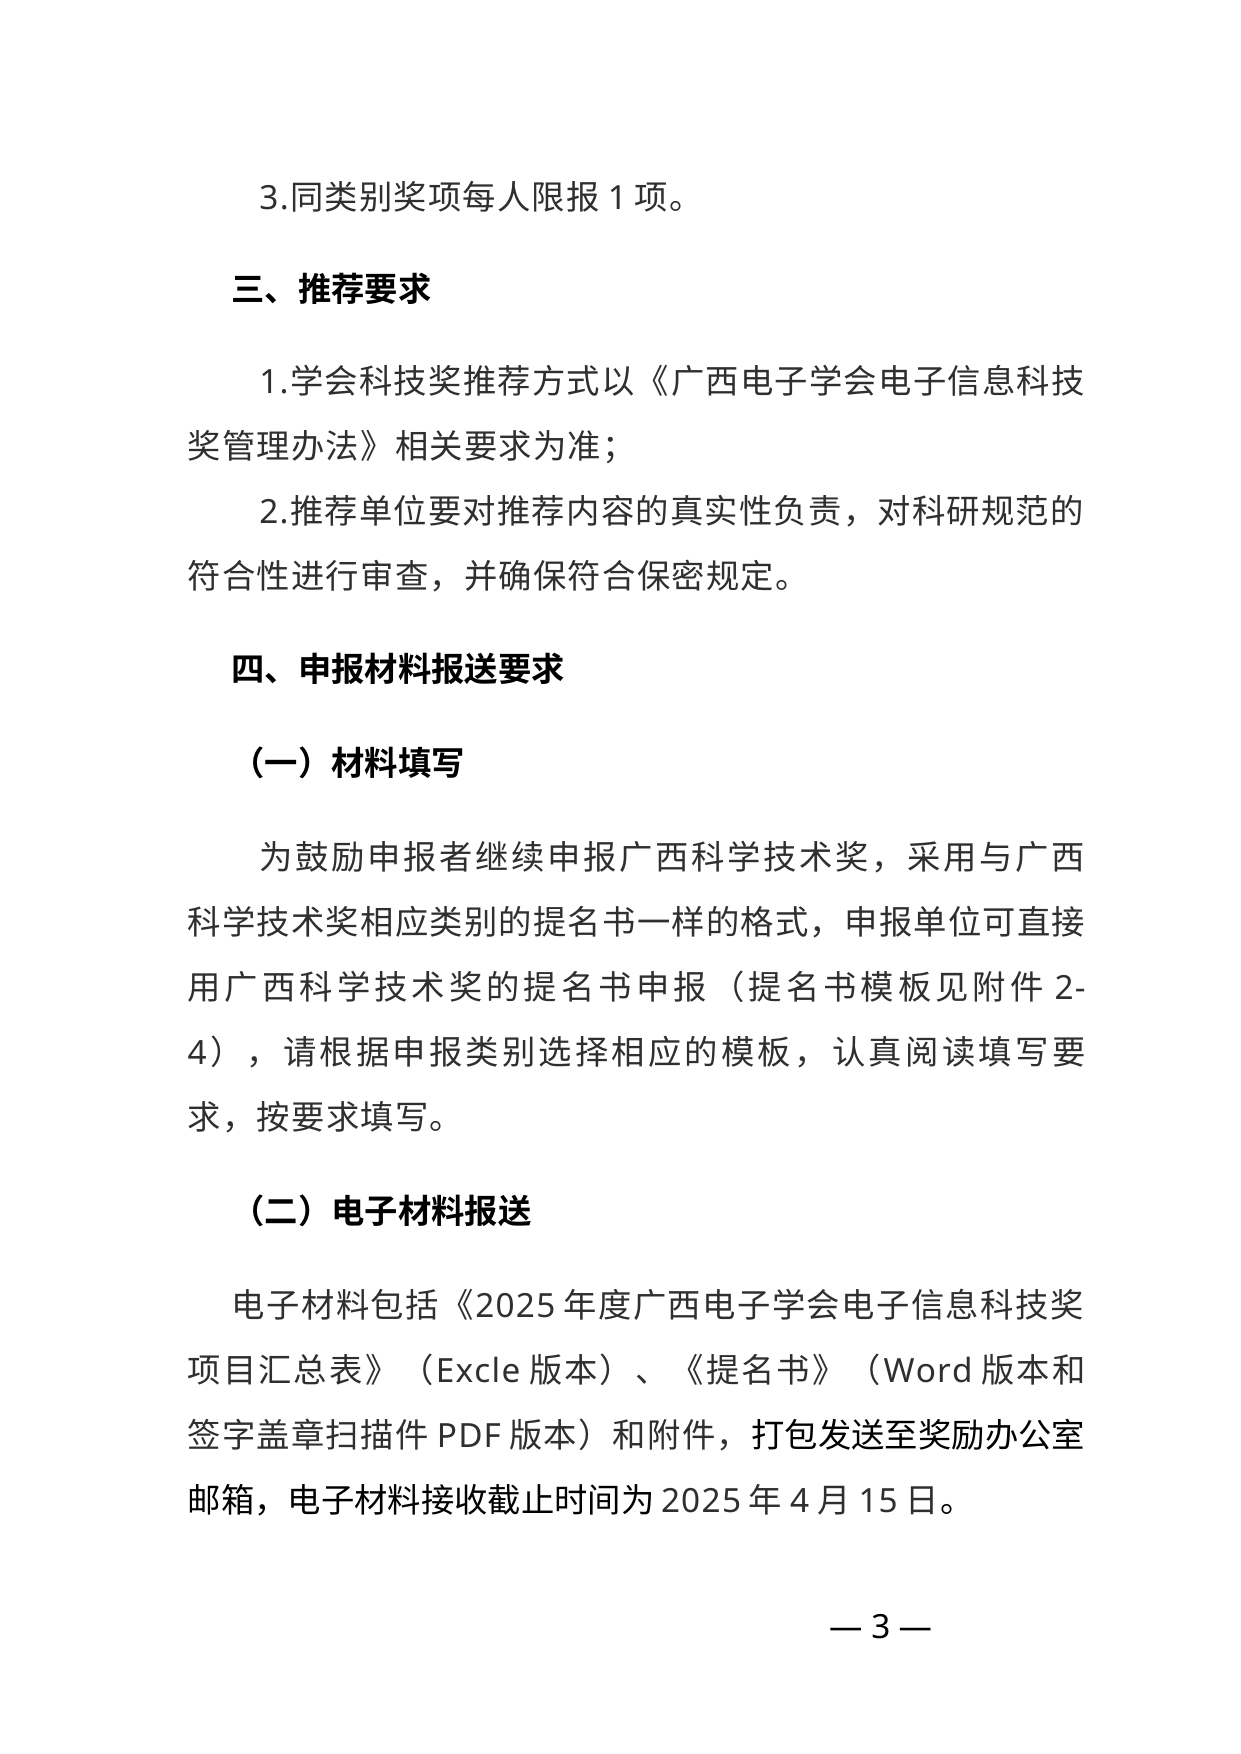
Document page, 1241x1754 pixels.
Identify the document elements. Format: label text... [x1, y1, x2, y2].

subtitle （二）电子材料报送 [187, 1176, 1085, 1241]
text 1.学会科技奖推荐方式以《广西电子学会电子信息科技奖管理办法》相关要求为准； [187, 347, 1085, 477]
text 电子材料包括《2025年度广西电子学会电子信息科技奖项目汇总表》（Excle版本）、《提名书》（Word版本和签字盖章扫描件PDF版本）和附件，打包发送至奖励办公室邮箱，电子材料接收截止时间为2025年4月15日。 [187, 1271, 1085, 1531]
subtitle 三、推荐要求 [187, 255, 1085, 320]
text 3.同类别奖项每人限报1项。 [187, 163, 1085, 228]
subtitle （一）材料填写 [187, 728, 1085, 793]
subtitle 四、申报材料报送要求 [187, 634, 1085, 699]
text 为鼓励申报者继续申报广西科学技术奖，采用与广西科学技术奖相应类别的提名书一样的格式，申报单位可直接用广西科学技术奖的提名书申报（提名书模板见附件2-4），请根据申报类别选择相应的模板，认真阅读填写要求，按要求填写。 [187, 822, 1085, 1147]
text 2.推荐单位要对推荐内容的真实性负责，对科研规范的符合性进行审查，并确保符合保密规定。 [187, 477, 1085, 607]
